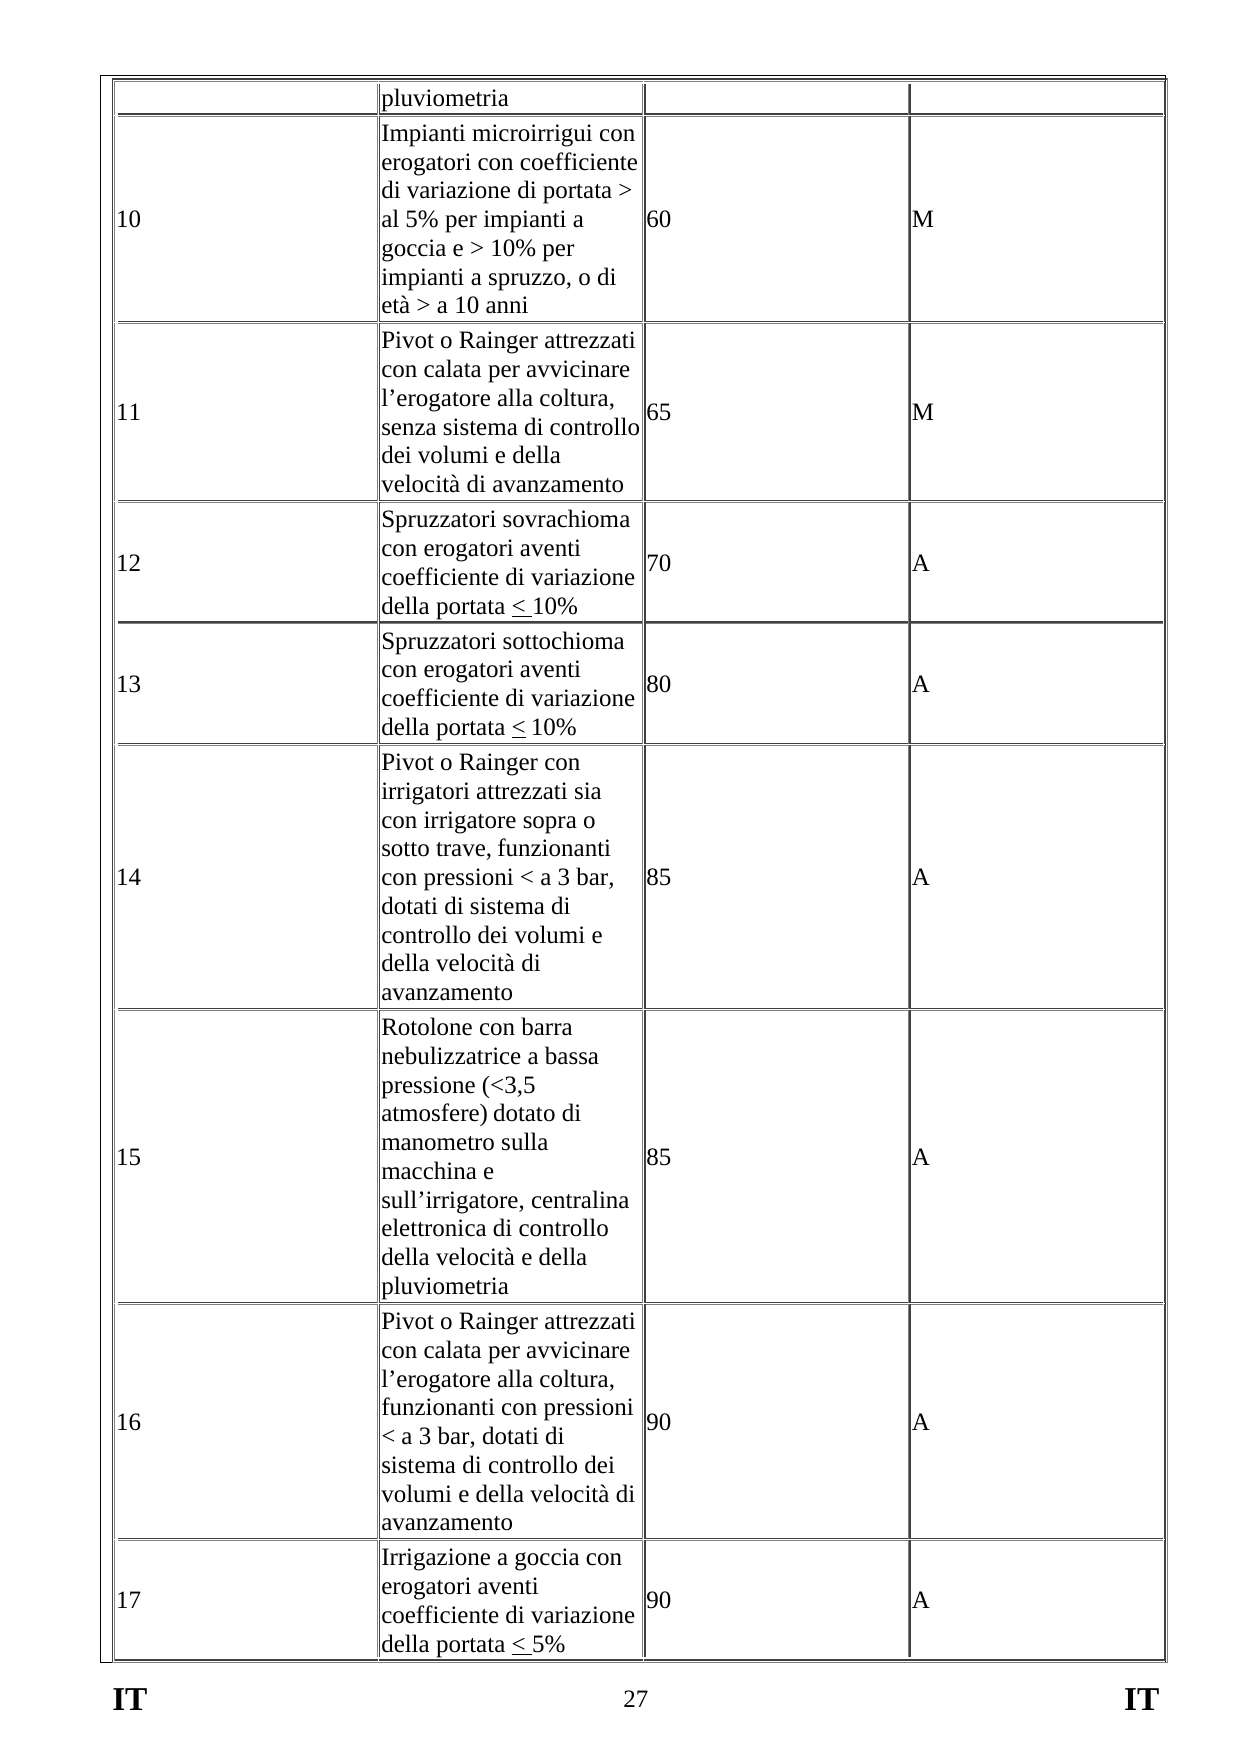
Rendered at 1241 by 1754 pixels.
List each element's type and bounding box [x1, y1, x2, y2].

table_header [101, 76, 1165, 1662]
